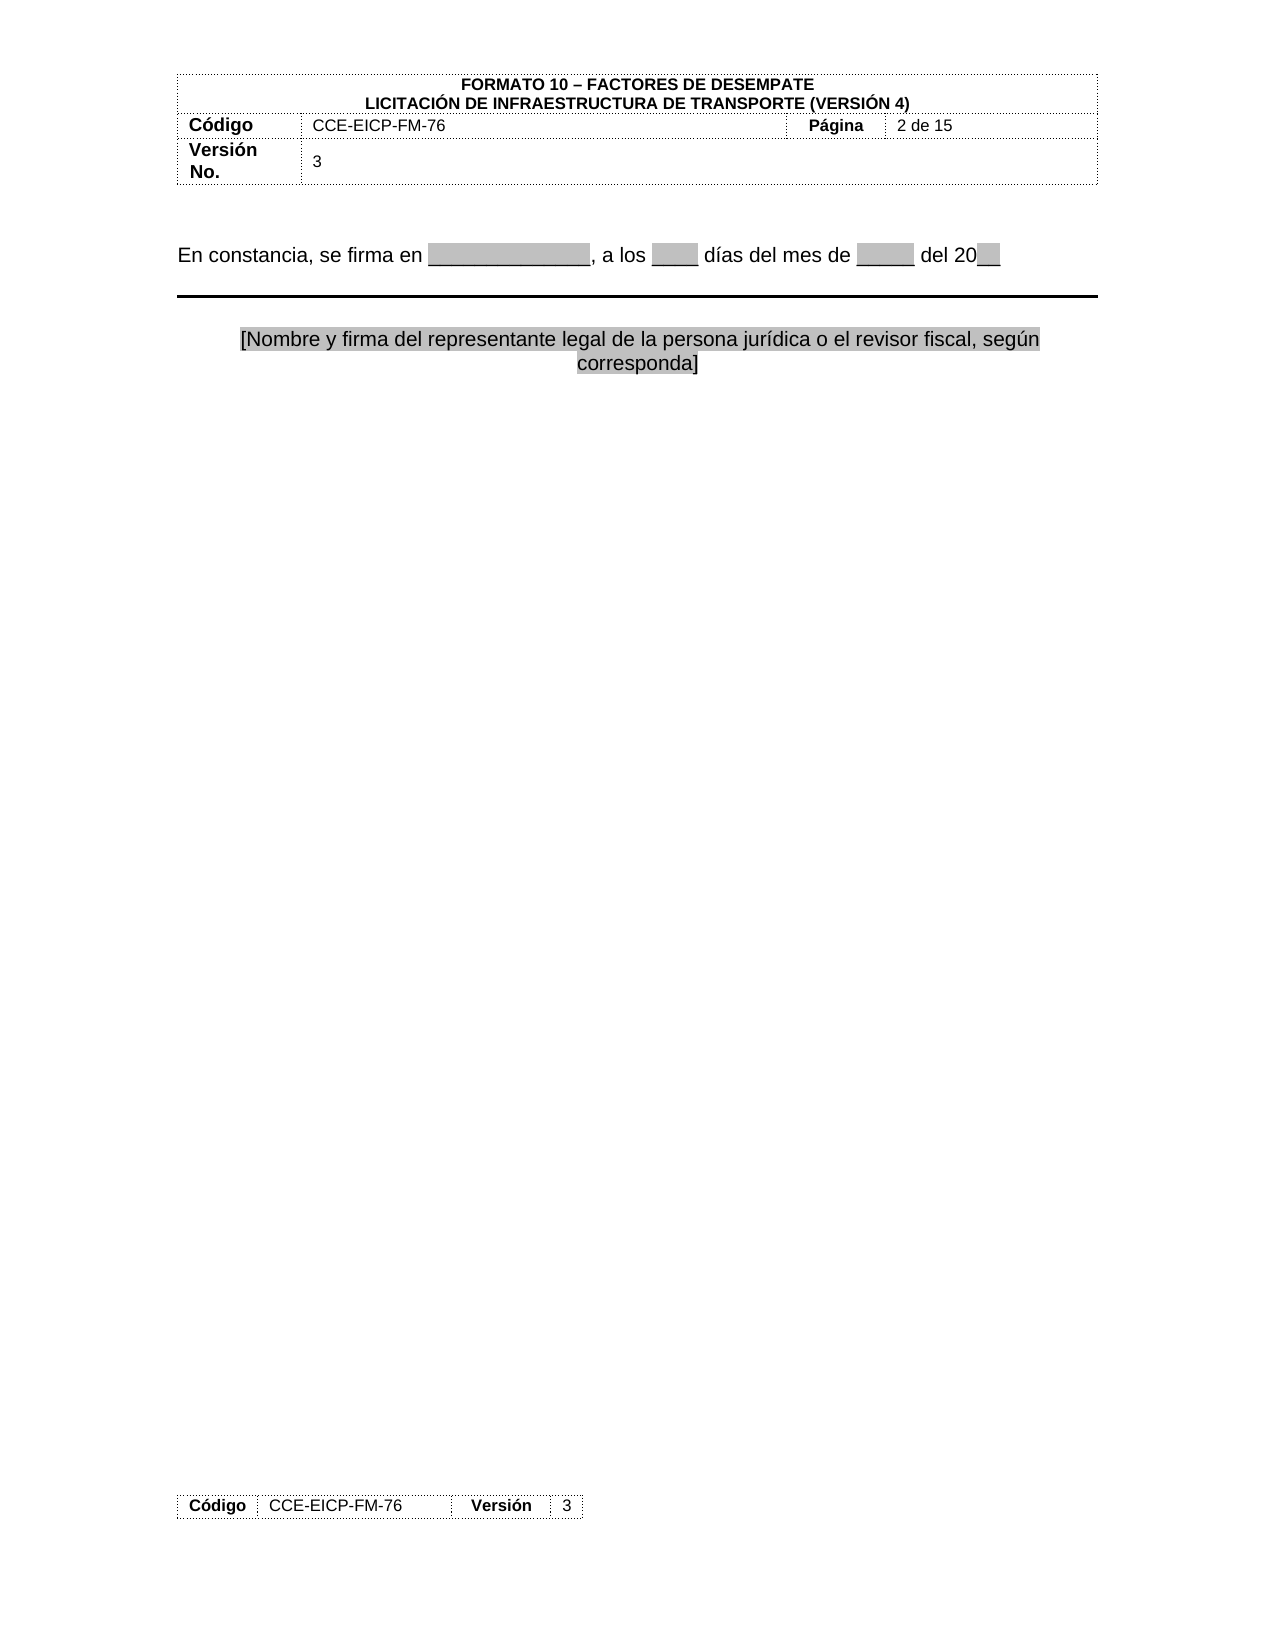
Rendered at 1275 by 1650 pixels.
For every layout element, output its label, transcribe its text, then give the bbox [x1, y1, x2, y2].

text En constancia, se firma en ______________, a los ____ días del mes de _____ del 20__ [177, 242, 1098, 266]
text [Nombre y firma del representante legal de la persona jurídica o el revisor fiscal, según corresponda] [177, 327, 577, 374]
text [Nombre y firma del representante legal de la persona jurídica o el revisor fiscal, según corresponda] [698, 327, 1098, 374]
